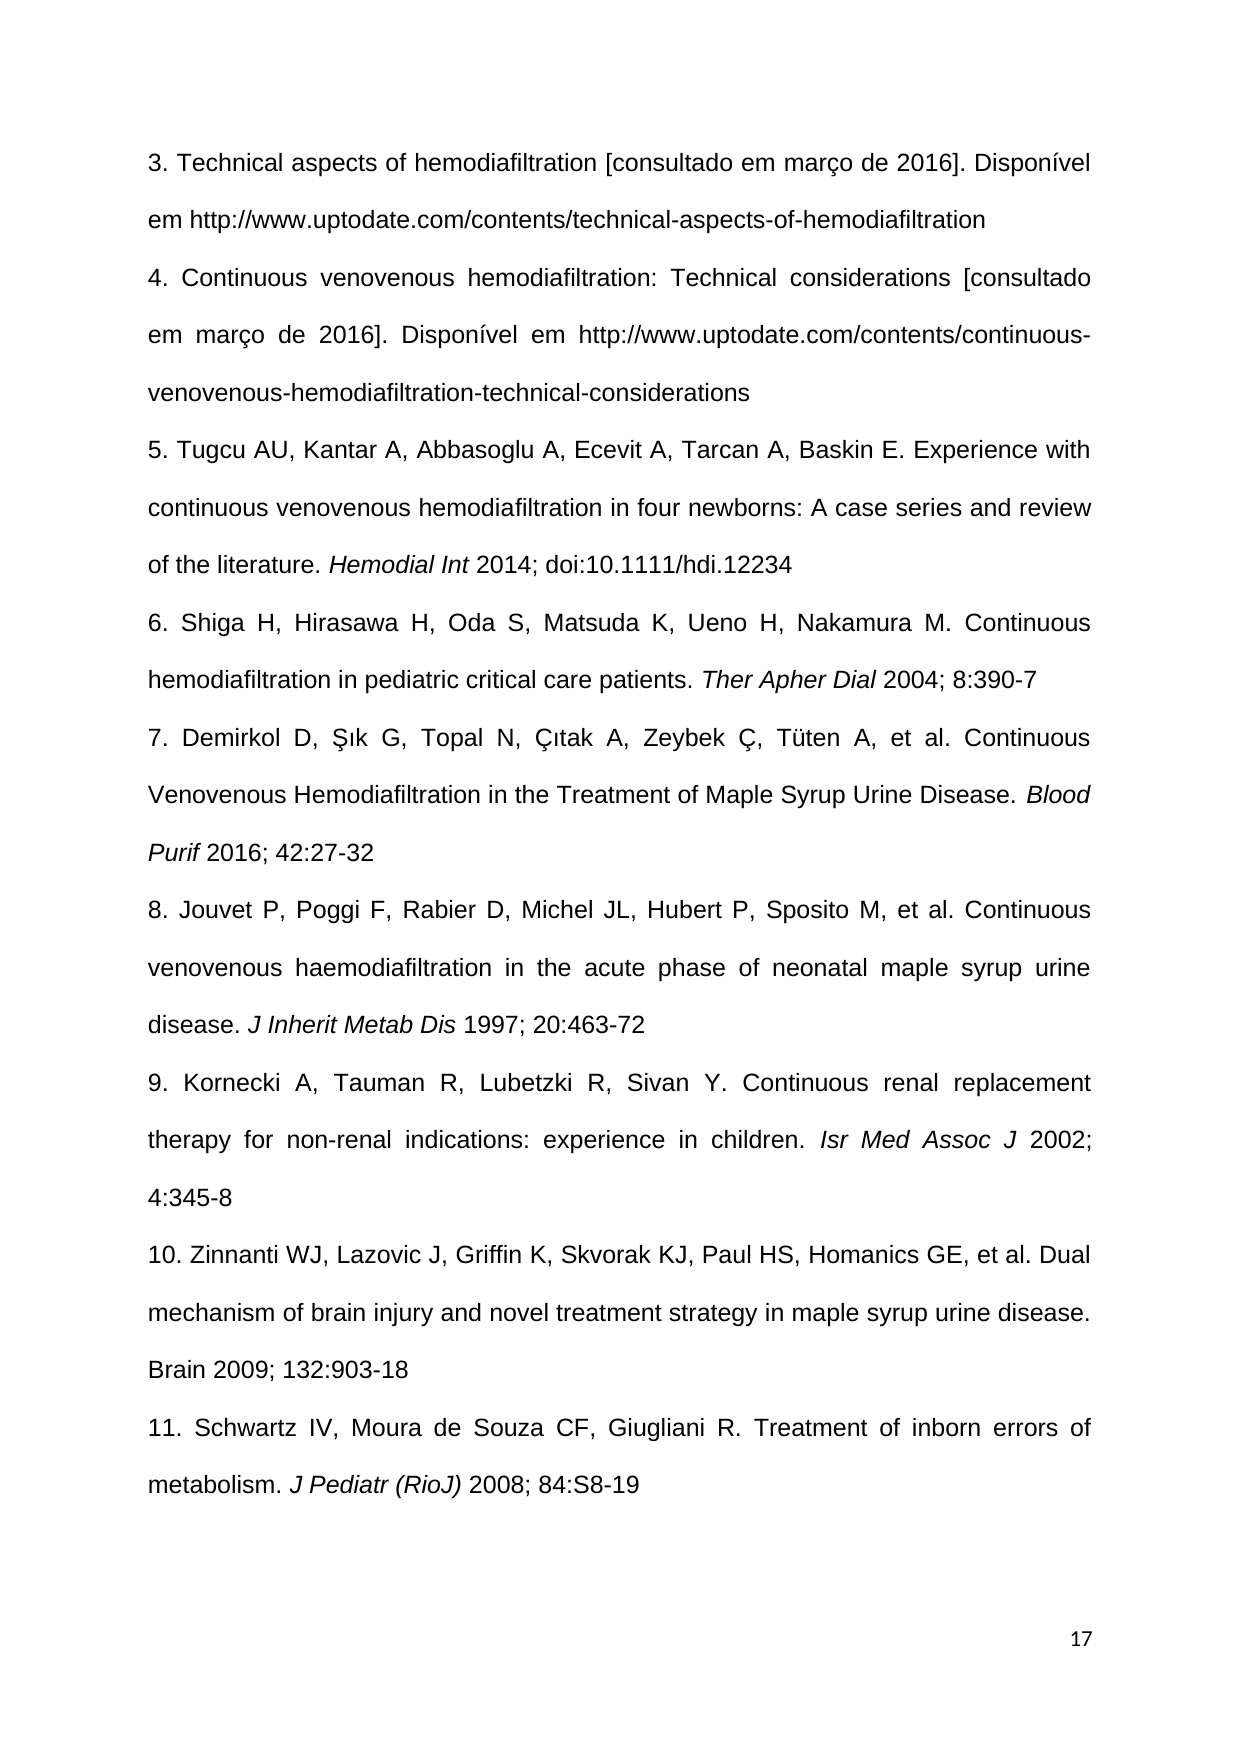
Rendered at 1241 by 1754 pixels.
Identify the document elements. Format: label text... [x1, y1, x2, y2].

text 8. Jouvet P, Poggi F, Rabier D, Michel JL, Hubert P, Sposito M, et al. Continuous venovenous haemodiafiltration in the acute phase of neonatal maple syrup urine disease. J Inherit Metab Dis 1997; 20:463-72 [148, 895, 1092, 1039]
text 9. Kornecki A, Tauman R, Lubetzki R, Sivan Y. Continuous renal replacement therapy for non-renal indications: experience in children. Isr Med Assoc J 2002; 4:345-8 [148, 1068, 1092, 1211]
text 5. Tugcu AU, Kantar A, Abbasoglu A, Ecevit A, Tarcan A, Baskin E. Experience with continuous venovenous hemodiaﬁltration in four newborns: A case series and review of the literature. Hemodial Int 2014; doi:10.1111/hdi.12234 [148, 435, 1092, 579]
text 6. Shiga H, Hirasawa H, Oda S, Matsuda K, Ueno H, Nakamura M. Continuous hemodiaﬁltration in pediatric critical care patients. Ther Apher Dial 2004; 8:390-7 [148, 608, 1092, 694]
text 3. Technical aspects of hemodiafiltration [consultado em março de 2016]. Disponível em http://www.uptodate.com/contents/technical-aspects-of-hemodiafiltration [148, 148, 1092, 234]
text 4. Continuous venovenous hemodiafiltration: Technical considerations [consultado em março de 2016]. Disponível em http://www.uptodate.com/contents/continuous-venovenous-hemodiafiltration-technical-considerations [148, 263, 1092, 406]
text 10. Zinnanti WJ, Lazovic J, Griffin K, Skvorak KJ, Paul HS, Homanics GE, et al. Dual mechanism of brain injury and novel treatment strategy in maple syrup urine disease. Brain 2009; 132:903-18 [148, 1240, 1092, 1384]
text 7. Demirkol D, Şık G, Topal N, Çıtak A, Zeybek Ç, Tüten A, et al. Continuous Venovenous Hemodiafiltration in the Treatment of Maple Syrup Urine Disease. Blood Purif 2016; 42:27-32 [148, 723, 1092, 866]
text 11. Schwartz IV, Moura de Souza CF, Giugliani R. Treatment of inborn errors of metabolism. J Pediatr (RioJ) 2008; 84:S8-19 [148, 1413, 1092, 1499]
